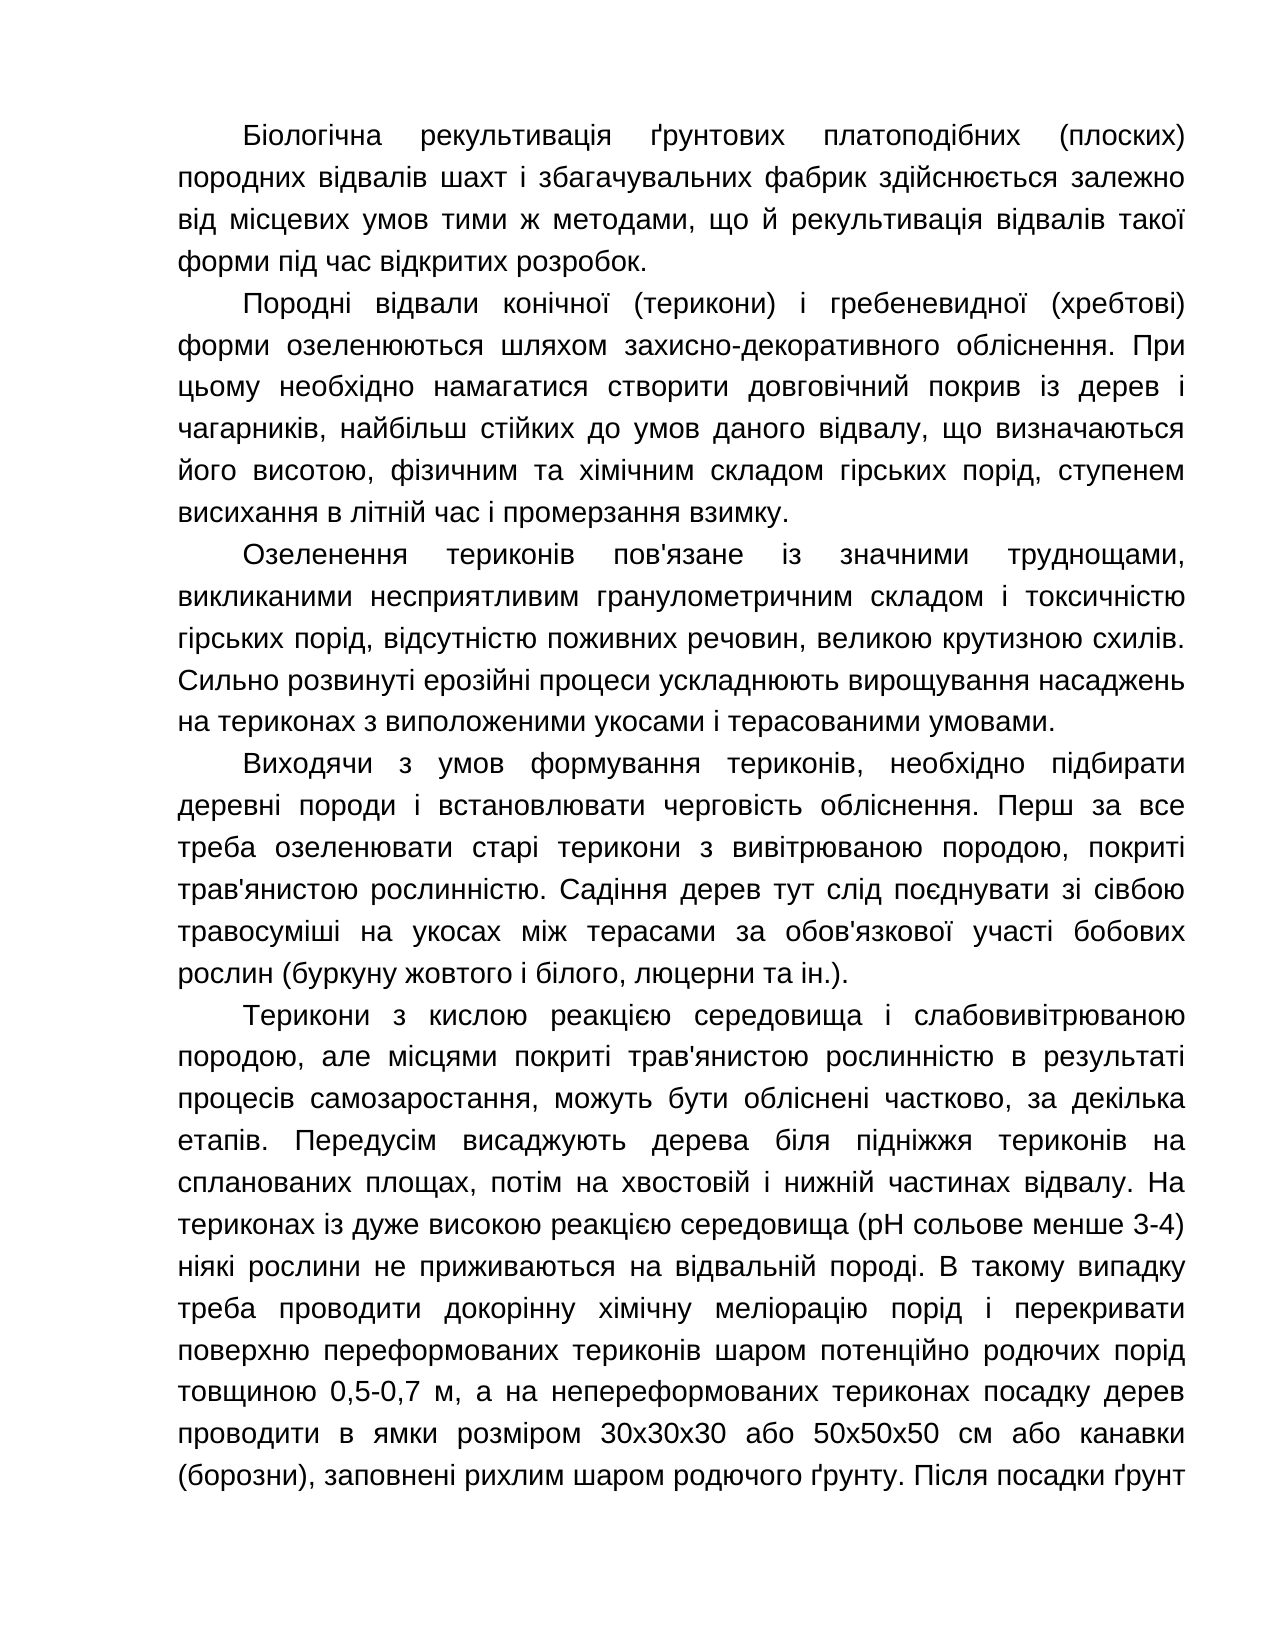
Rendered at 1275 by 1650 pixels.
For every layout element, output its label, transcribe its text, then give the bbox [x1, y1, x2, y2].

text Породні відвали конічної (терикони) і гребеневидної (хребтові) форми озеленюються шляхом захисно-декоративного обліснення. При цьому необхідно намагатися створити довговічний покрив із дерев і чагарників, найбільш стійких до умов даного відвалу, що визначаються його висотою, фізичним та хімічним складом гірських порід, ступенем висихання в літній час і промерзання взимку. [177, 286, 1186, 528]
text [177, 997, 1186, 1492]
text Озеленення териконів пов'язане із значними труднощами, викликаними несприятливим гранулометричним складом і токсичністю гірських порід, відсутністю поживних речовин, великою крутизною схилів. Сильно розвинуті ерозійні процеси ускладнюють вирощування насаджень на териконах з виположеними укосами і терасованими умовами. [177, 537, 1186, 738]
text Біологічна рекультивація ґрунтових платоподібних (плоских) породних відвалів шахт і збагачувальних фабрик здійснюється залежно від місцевих умов тими ж методами, що й рекультивація відвалів такої форми під час відкритих розробок. [177, 118, 1186, 277]
text Виходячи з умов формування териконів, необхідно підбирати деревні породи і встановлювати черговість обліснення. Перш за все треба озеленювати старі терикони з вивітрюваною породою, покриті трав'янистою рослинністю. Садіння дерев тут слід поєднувати зі сівбою травосуміші на укосах між терасами за обов'язкової участі бобових рослин (буркуну жовтого і білого, люцерни та ін.). [177, 746, 1186, 989]
